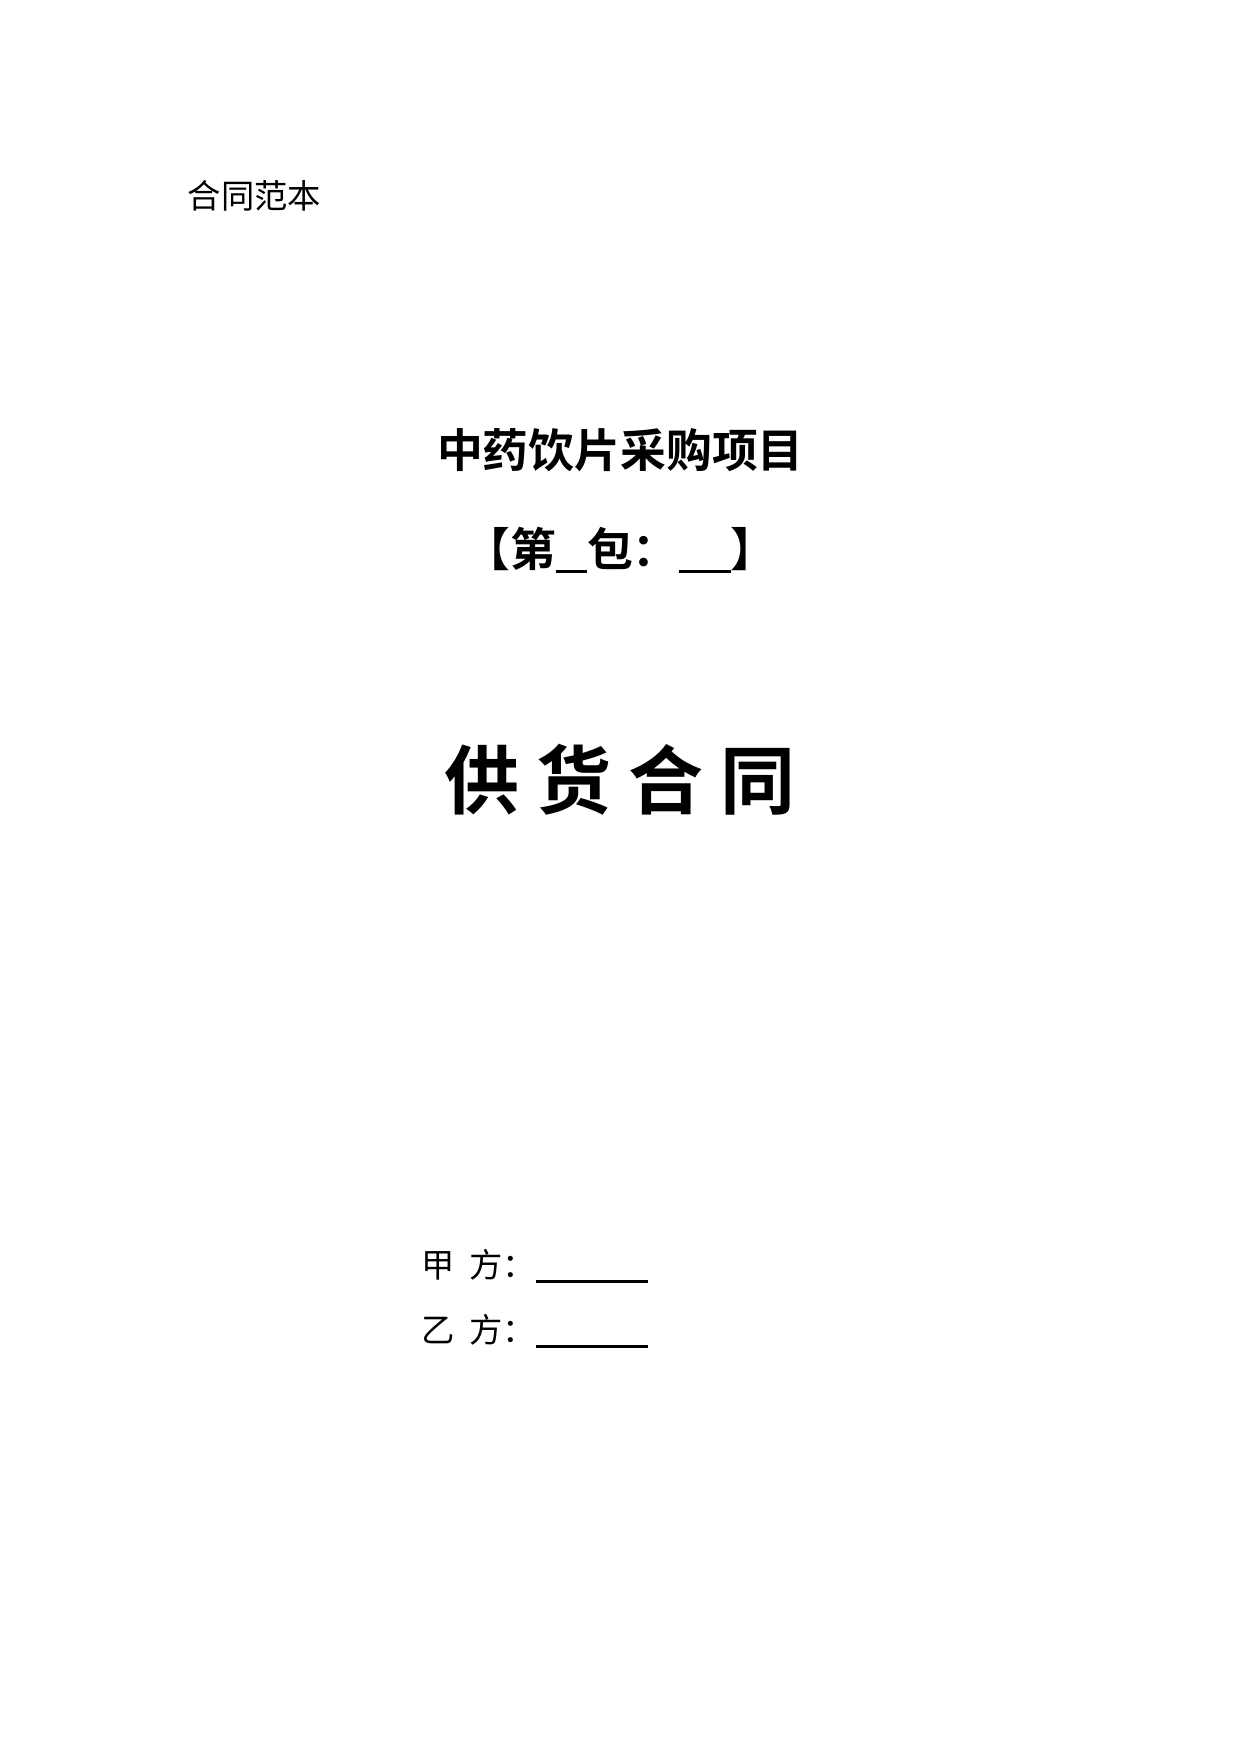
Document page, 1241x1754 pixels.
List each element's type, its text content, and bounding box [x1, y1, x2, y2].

text 合同范本 [187, 162, 1053, 227]
text 甲 方： [187, 1231, 1053, 1296]
text 乙 方： [187, 1296, 1053, 1361]
text 供 货 合 同 [187, 711, 1053, 841]
text 【第 包： 】 [187, 513, 1053, 580]
text 中药饮片采购项目 [187, 414, 1053, 480]
